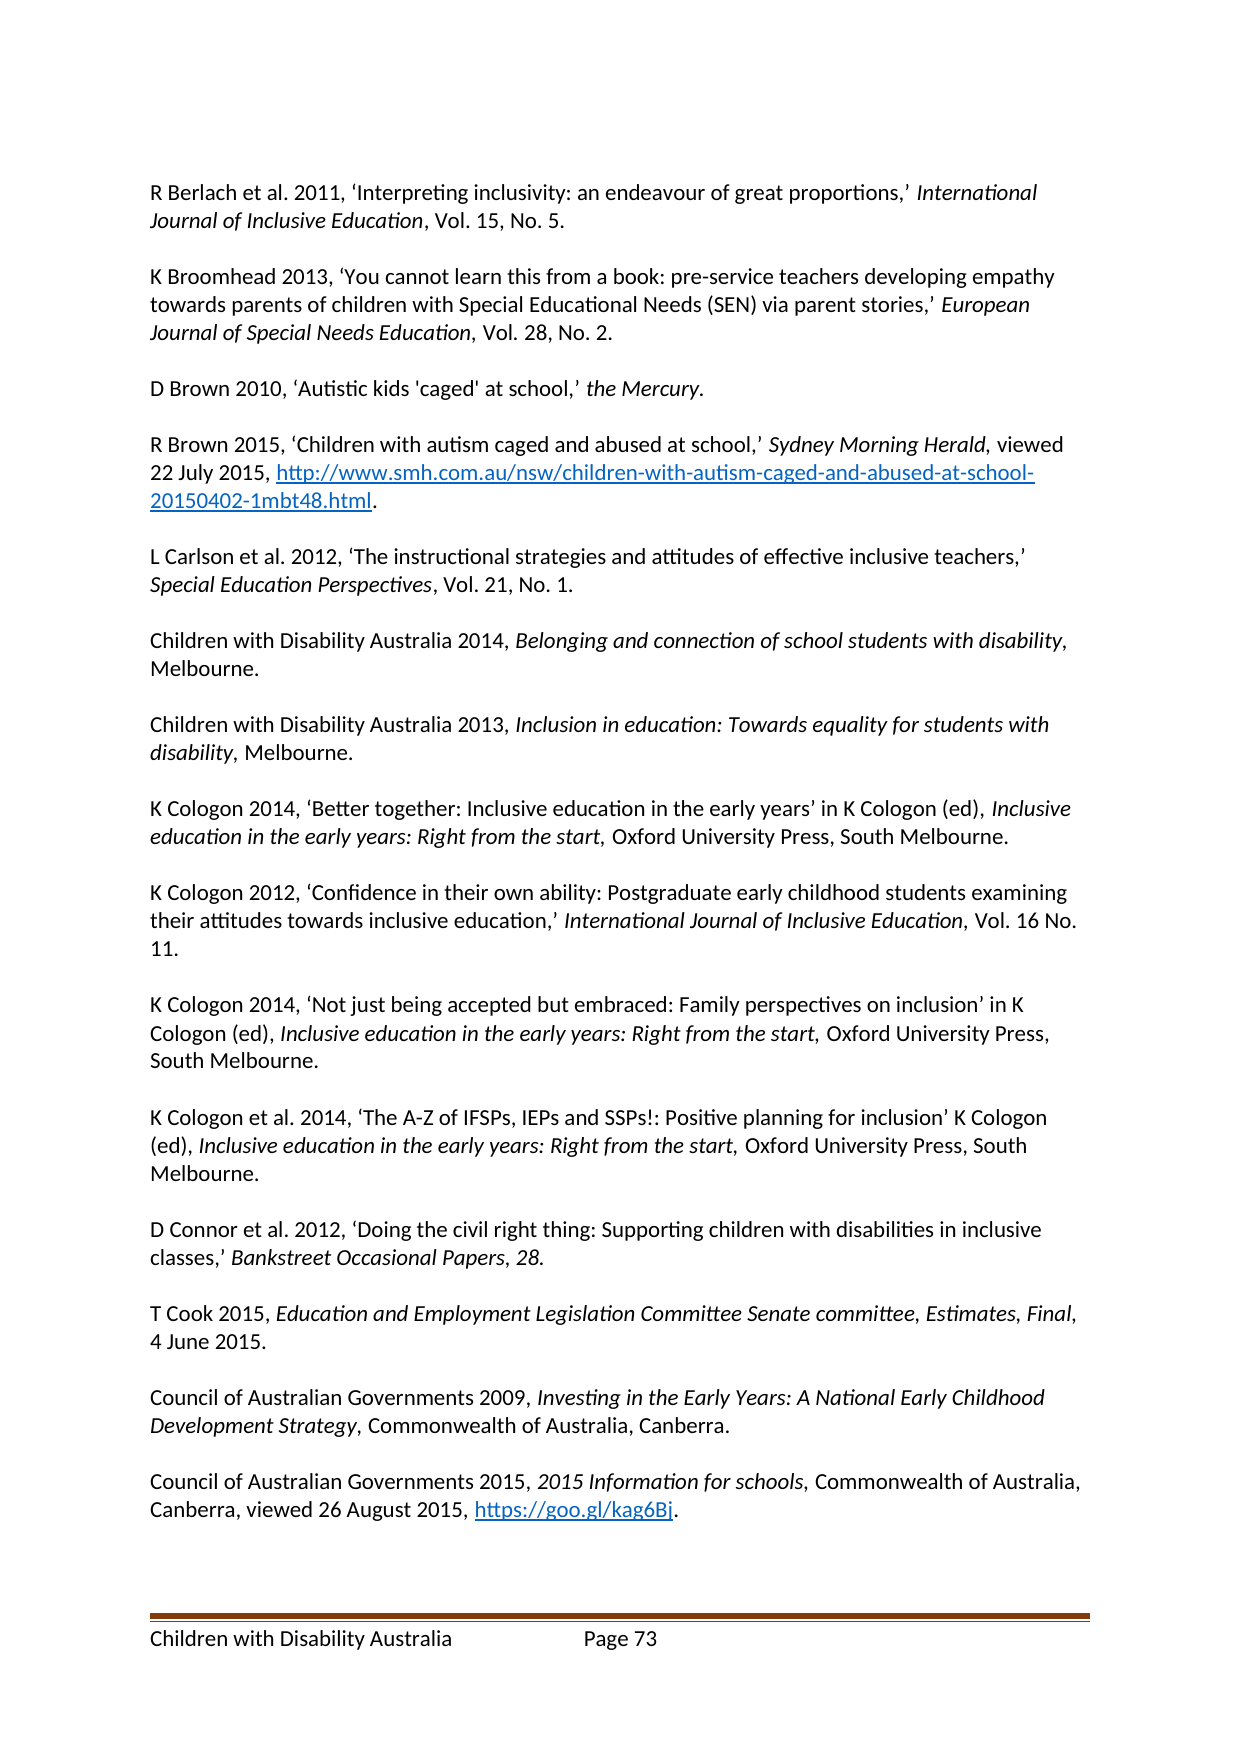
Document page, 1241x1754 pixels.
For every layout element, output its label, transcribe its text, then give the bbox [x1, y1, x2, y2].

text Council of Australian Governments 2015, 2015 Information for schools, Commonwealth of Australia, Canberra, viewed 26 August 2015, https://goo.gl/kag6Bj. [150, 1467, 1090, 1523]
text K Cologon 2014, ‘Better together: Inclusive education in the early years’ in K Cologon (ed), Inclusive education in the early years: Right from the start, Oxford University Press, South Melbourne. [150, 794, 1090, 851]
text R Brown 2015, ‘Children with autism caged and abused at school,’ Sydney Morning Herald, viewed 22 July 2015, http://www.smh.com.au/nsw/children-with-autism-caged-and-abused-at-school-20150402-1mbt48.html. [150, 430, 1090, 514]
text Children with Disability Australia 2013, Inclusion in education: Towards equality for students with disability, Melbourne. [150, 710, 1090, 766]
text K Cologon 2012, ‘Confidence in their own ability: Postgraduate early childhood students examining their attitudes towards inclusive education,’ International Journal of Inclusive Education, Vol. 16 No. 11. [150, 878, 1090, 963]
text D Connor et al. 2012, ‘Doing the civil right thing: Supporting children with disabilities in inclusive classes,’ Bankstreet Occasional Papers, 28. [150, 1215, 1090, 1271]
text K Broomhead 2013, ‘You cannot learn this from a book: pre-service teachers developing empathy towards parents of children with Special Educational Needs (SEN) via parent stories,’ European Journal of Special Needs Education, Vol. 28, No. 2. [150, 262, 1090, 346]
text R Berlach et al. 2011, ‘Interpreting inclusivity: an endeavour of great proportions,’ International Journal of Inclusive Education, Vol. 15, No. 5. [150, 178, 1090, 234]
text L Carlson et al. 2012, ‘The instructional strategies and attitudes of effective inclusive teachers,’ Special Education Perspectives, Vol. 21, No. 1. [150, 542, 1090, 598]
text Children with Disability Australia 2014, Belonging and connection of school students with disability, Melbourne. [150, 626, 1090, 682]
text K Cologon et al. 2014, ‘The A-Z of IFSPs, IEPs and SSPs!: Positive planning for inclusion’ K Cologon (ed), Inclusive education in the early years: Right from the start, Oxford University Press, South Melbourne. [150, 1103, 1090, 1187]
text Council of Australian Governments 2009, Investing in the Early Years: A National Early Childhood Development Strategy, Commonwealth of Australia, Canberra. [150, 1383, 1090, 1439]
text D Brown 2010, ‘Autistic kids 'caged' at school,’ the Mercury. [150, 374, 1090, 402]
text K Cologon 2014, ‘Not just being accepted but embraced: Family perspectives on inclusion’ in K Cologon (ed), Inclusive education in the early years: Right from the start, Oxford University Press, South Melbourne. [150, 991, 1090, 1075]
text T Cook 2015, Education and Employment Legislation Committee Senate committee, Estimates, Final, 4 June 2015. [150, 1299, 1090, 1355]
